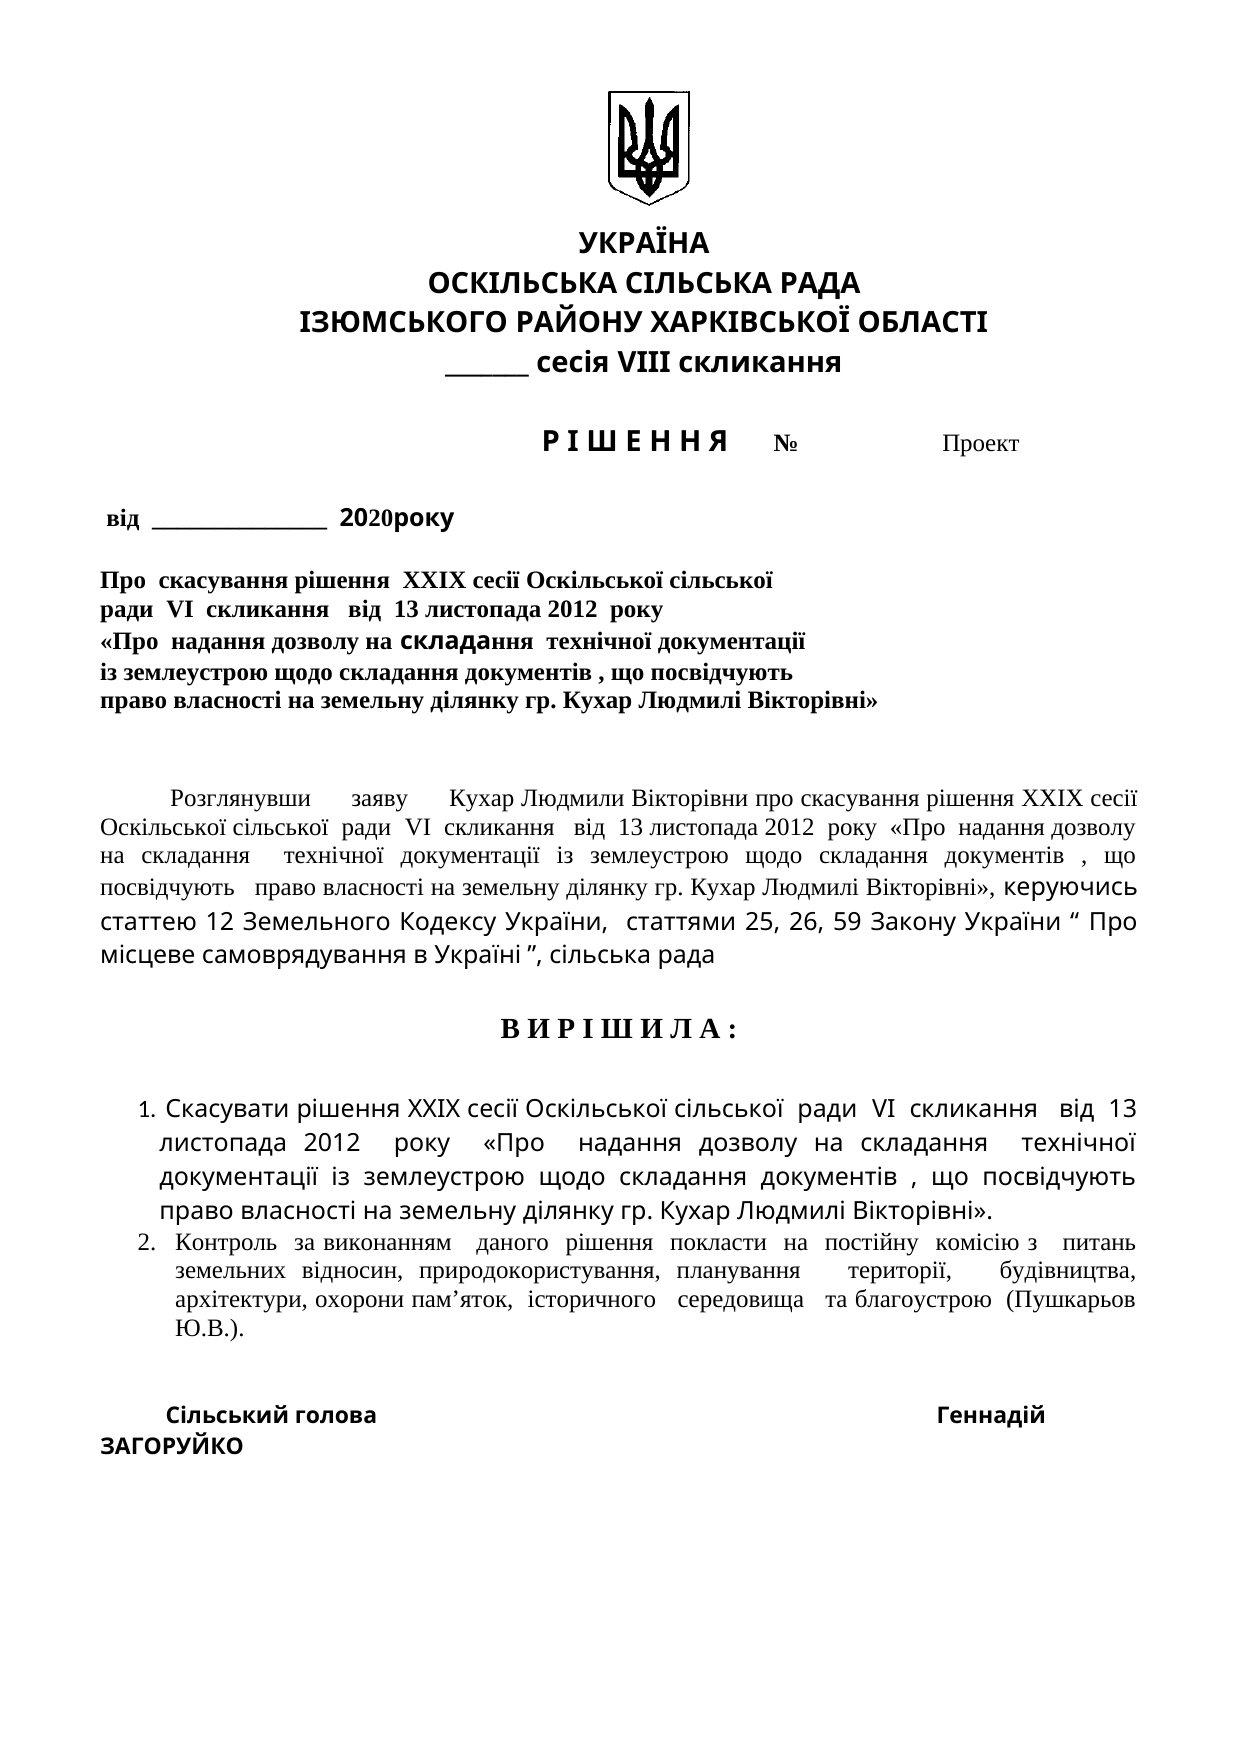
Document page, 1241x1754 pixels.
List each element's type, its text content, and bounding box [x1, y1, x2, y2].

text Р І Ш Е Н Н Я № Проект [150, 421, 1137, 460]
text ради VІ скликання від 13 листопада 2012 року [100, 594, 1137, 623]
text Сільський голова Геннадій ЗАГОРУЙКО [100, 1398, 1137, 1461]
text _______ сесія VІІІ скликання [150, 341, 1137, 381]
text ОСКІЛЬСЬКА СІЛЬСЬКА РАДА [150, 262, 1137, 302]
text ІЗЮМСЬКОГО РАЙОНУ ХАРКІВСЬКОЇ ОБЛАСТІ [150, 302, 1137, 341]
text право власності на земельну ділянку гр. Кухар Людмилі Вікторівні» [100, 686, 1137, 714]
text «Про надання дозволу на складання технічної документації [100, 623, 1137, 657]
text УКРАЇНА [150, 222, 1137, 262]
text від ______________ 2020року [100, 500, 1137, 534]
text В И Р І Ш И Л А : [100, 1011, 1137, 1044]
text із землеустрою щодо складання документів , що посвідчують [100, 657, 1137, 686]
list Скасувати рішення ХХІХ сесії Оскільської сільської ради VІ скликання від 13 листопада 2012 року «Про надання дозволу на складання технічної документації із землеустрою щодо складання документів , що посвідчують право власності на земельну ділянку гр. Кухар Людмилі Вікторівні». [137, 1091, 1137, 1227]
table_header [111, 89, 1130, 222]
text Розглянувши заяву Кухар Людмили Вікторівни про скасування рішення ХХІХ сесії Оскільської сільської ради VІ скликання від 13 листопада 2012 року «Про надання дозволу на складання технічної документації із землеустрою щодо складання документів , що посвідчують право власності на земельну ділянку гр. Кухар Людмилі Вікторівні», керуючись статтею 12 Земельного Кодексу України, статтями 25, 26, 59 Закону України “ Про місцеве самоврядування в Україні ”, сільська рада [100, 783, 1137, 971]
text Про скасування рішення ХХІХ сесії Оскільської сільської [100, 565, 1137, 594]
list Контроль за виконанням даного рішення покласти на постійну комісію з питань земельних відносин, природокористування, планування території, будівництва, архітектури, охорони пам’яток, історичного середовища та благоустрою (Пушкарьов Ю.В.). [137, 1227, 1137, 1342]
